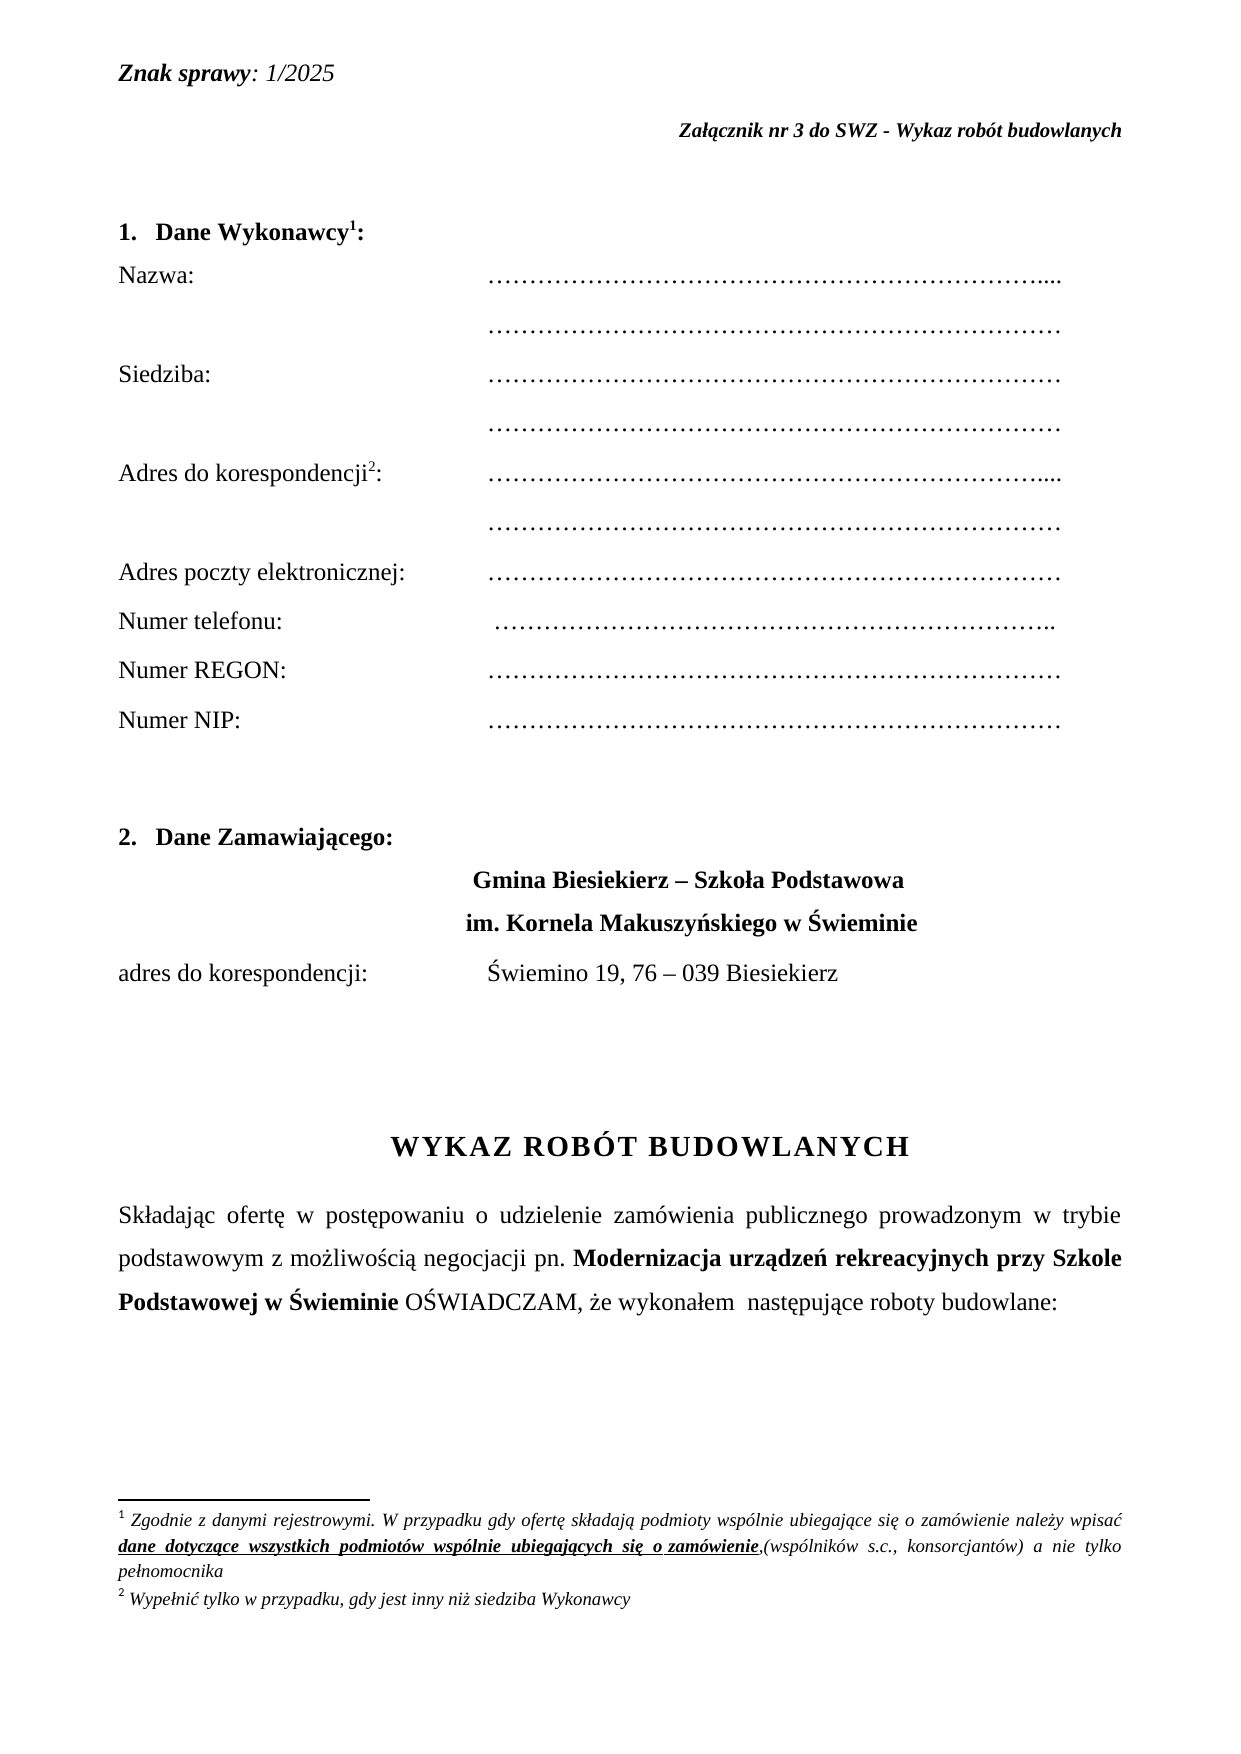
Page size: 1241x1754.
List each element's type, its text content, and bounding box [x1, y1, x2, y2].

text Numer telefonu: ………………………………………………………….. [118, 606, 1122, 635]
text Adres do korespondencji: ………………………………………………………….... [118, 458, 1122, 487]
text Adres poczty elektronicznej: …………………………………………………………… [118, 557, 1122, 585]
text Siedziba: …………………………………………………………… [118, 359, 1122, 388]
text Załącznik nr 3 do SWZ - Wykaz robót budowlanych [118, 118, 1122, 142]
list Dane Wykonawcy: [118, 217, 1122, 246]
text …………………………………………………………… [118, 310, 1122, 338]
subtitle WYKAZ ROBÓT BUDOWLANYCH [148, 1129, 1152, 1163]
text …………………………………………………………… [118, 507, 1122, 536]
text Nazwa: ………………………………………………………….... [118, 260, 1122, 289]
subtitle Składając ofertę w postępowaniu o udzielenie zamówienia publicznego prowadzonym w trybie podstawowym z możliwością negocjacji pn. Modernizacja urządzeń rekreacyjnych przy Szkole Podstawowej w Świeminie OŚWIADCZAM, że wykonałem następujące roboty budowlane: [118, 1200, 1122, 1315]
text adres do korespondencji: Świemino 19, 76 – 039 Biesiekierz [118, 958, 1122, 987]
text Numer REGON: …………………………………………………………… [118, 655, 1122, 684]
text Numer NIP: …………………………………………………………… [118, 705, 1122, 733]
list Dane Zamawiającego: [118, 822, 1122, 851]
list Gmina Biesiekierz – Szkoła Podstawowa im. Kornela Makuszyńskiego w Świeminie [466, 865, 1122, 937]
text …………………………………………………………… [118, 408, 1122, 437]
